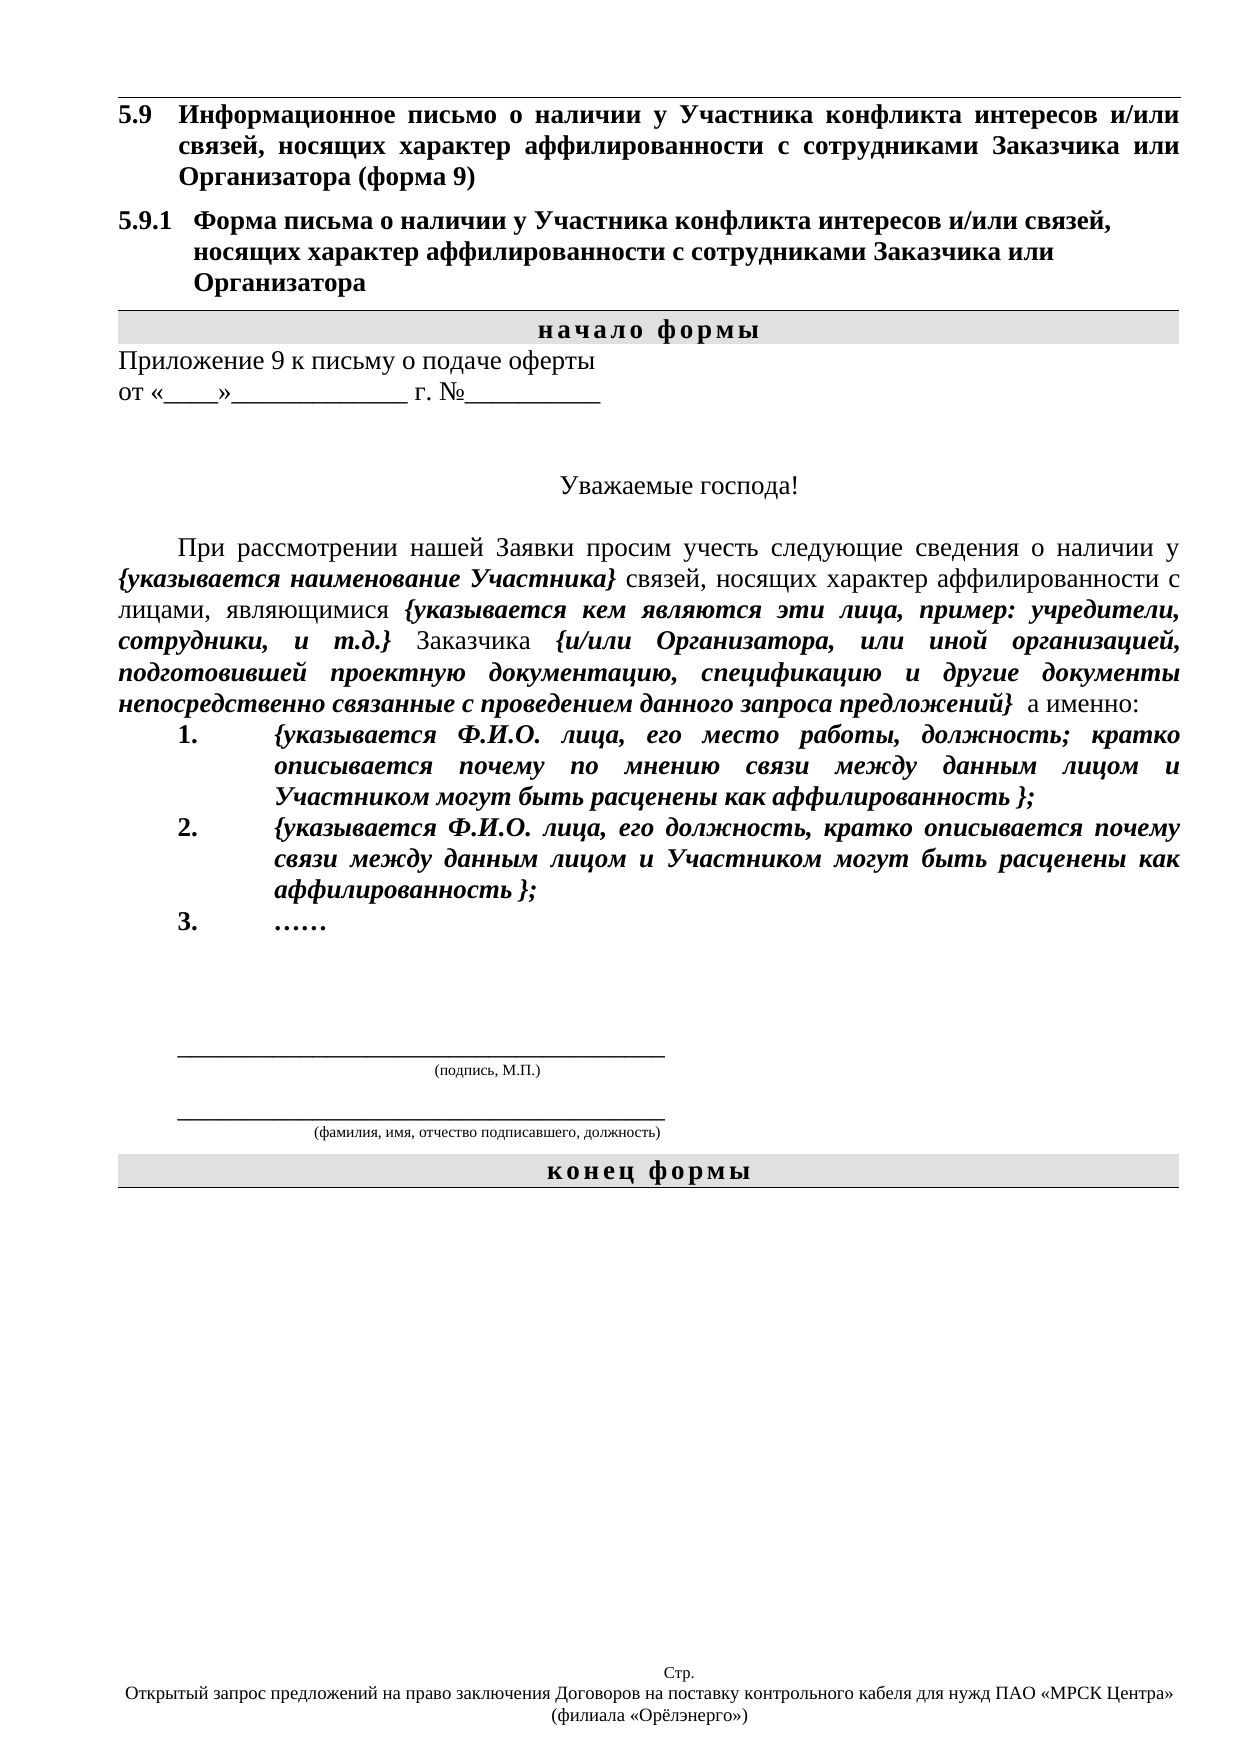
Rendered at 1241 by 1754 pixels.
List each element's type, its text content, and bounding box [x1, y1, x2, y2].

text ____________________________________ [118, 1029, 1181, 1061]
text (подпись, М.П.) [118, 1061, 797, 1092]
text начало формы [118, 311, 1179, 344]
subtitle Форма письма о наличии у Участника конфликта интересов и/или связей, носящих характер аффилированности с сотрудниками Заказчика или Организатора [118, 204, 1181, 297]
list {указывается Ф.И.О. лица, его должность, кратко описывается почему связи между данным лицом и Участником могут быть расценены как аффилированность }; [177, 811, 1181, 905]
text При рассмотрении нашей Заявки просим учесть следующие сведения о наличии у {указывается наименование Участника} связей, носящих характер аффилированности с лицами, являющимися {указывается кем являются эти лица, пример: учредители, сотрудники, и т.д.} Заказчика {и/или Организатора, или иной организацией, подготовившей проектную документацию, спецификацию и другие документы непосредственно связанные с проведением данного запроса предложений} а именно: [118, 531, 1181, 718]
text конец формы [118, 1154, 1179, 1187]
list {указывается Ф.И.О. лица, его место работы, должность; кратко описывается почему по мнению связи между данным лицом и Участником могут быть расценены как аффилированность }; [177, 718, 1181, 811]
subtitle Информационное письмо о наличии у Участника конфликта интересов и/или связей, носящих характер аффилированности с сотрудниками Заказчика или Организатора (форма 9) [118, 98, 1181, 191]
text Уважаемые господа! [118, 469, 1181, 500]
text Приложение 9 к письму о подаче оферты от «____»_____________ г. №__________ [118, 344, 1181, 406]
text (фамилия, имя, отчество подписавшего, должность) [118, 1123, 797, 1154]
list …… [177, 905, 1181, 936]
text ____________________________________ [118, 1092, 1181, 1123]
